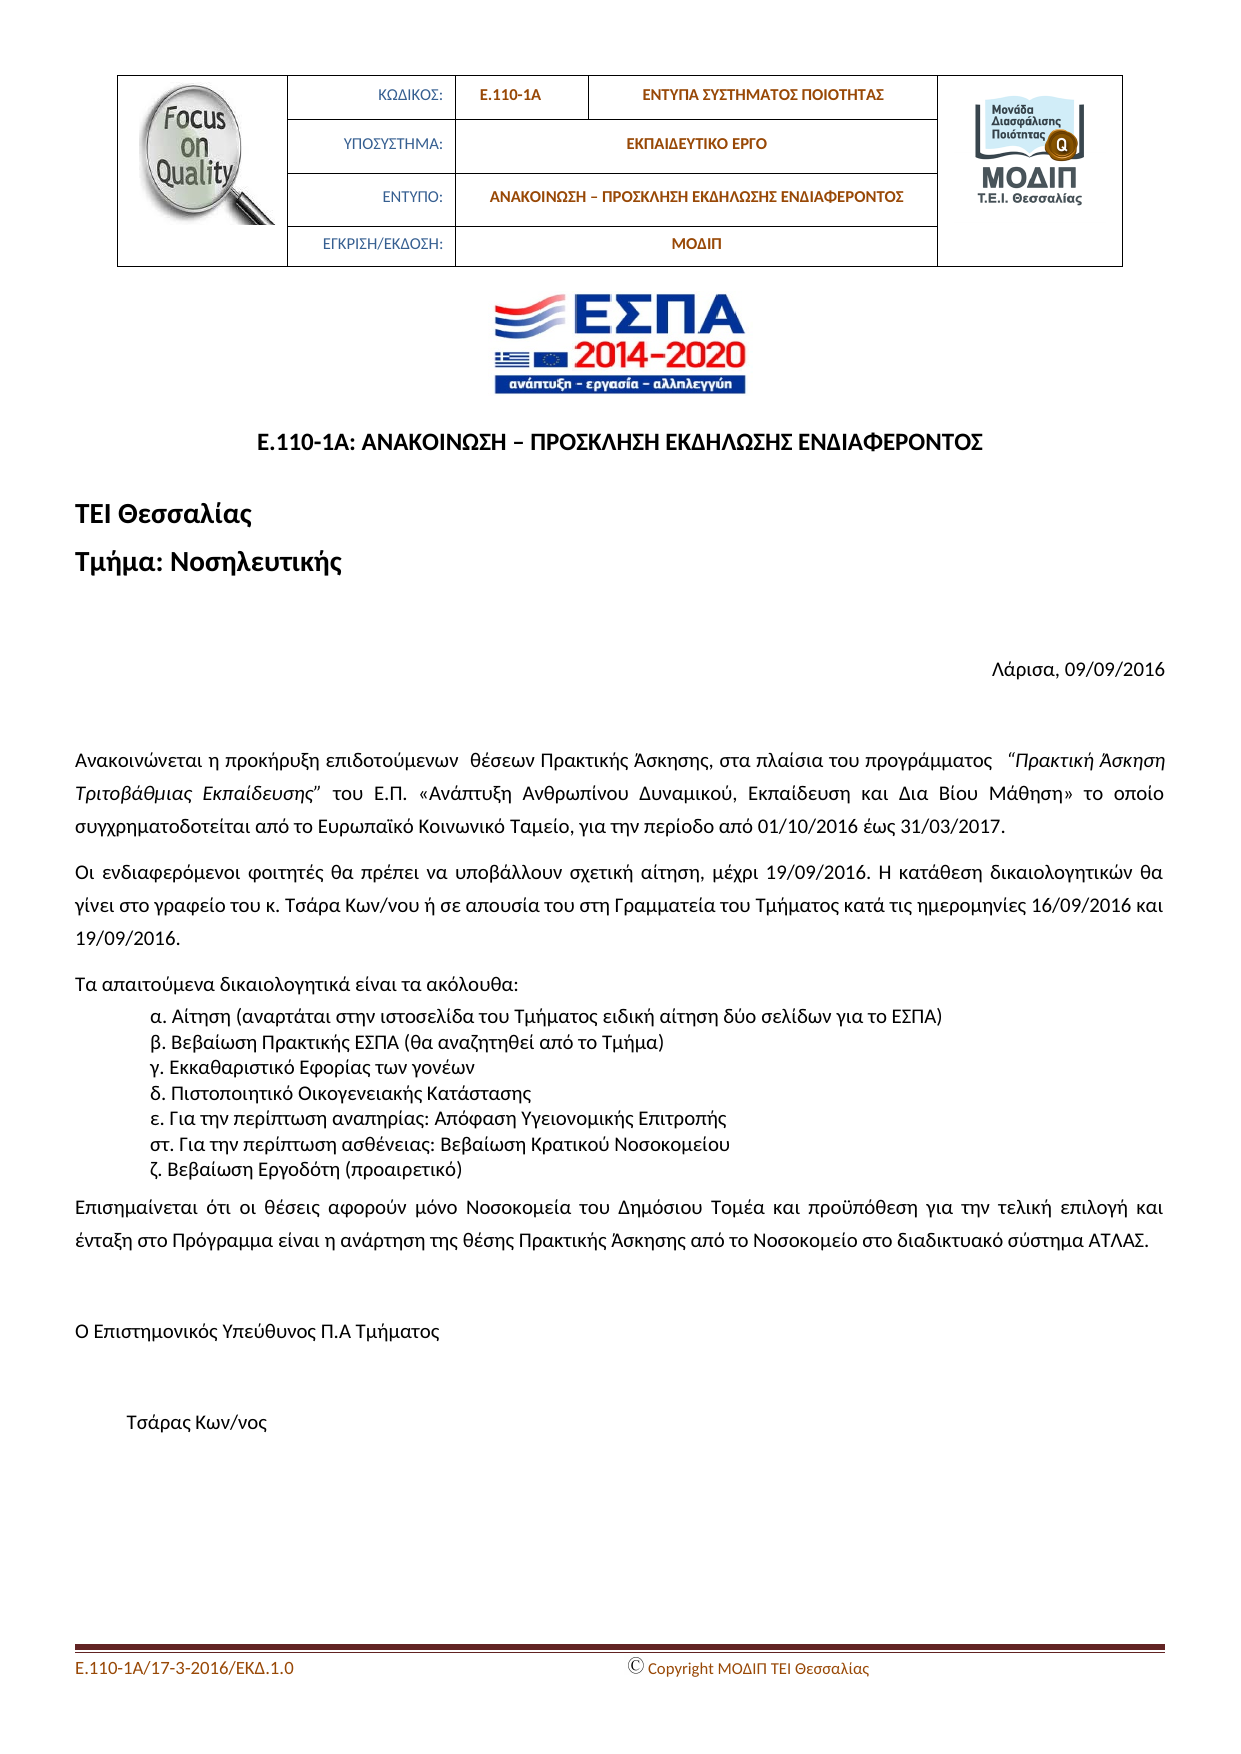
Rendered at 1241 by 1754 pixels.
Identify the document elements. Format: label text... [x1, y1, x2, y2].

picture [624, 1655, 648, 1675]
text ε. Για την περίπτωση αναπηρίας: Απόφαση Υγειονομικής Επιτροπής [75, 1105, 1165, 1131]
picture [954, 82, 1106, 223]
text Επισημαίνεται ότι οι θέσεις αφορούν μόνο Νοσοκομεία του Δημόσιου Τομέα και προϋπόθεση για την τελική επιλογή και ένταξη στο Πρόγραμμα είναι η ανάρτηση της θέσης Πρακτικής Άσκησης από το Νοσοκομείο στο διαδικτυακό σύστημα ΑΤΛΑΣ. [75, 1194, 1165, 1253]
text Ε.110-1α: ΑΝΑΚΟΙΝΩΣΗ – ΠΡΟΣΚΛΗΣΗ ΕΚΔΗΛΩΣΗΣ ΕΝΔΙΑΦΕΡΟΝΤΟΣ [75, 426, 1165, 457]
text ΤΕΙ Θεσσαλίας [75, 495, 1165, 531]
text α. Αίτηση (αναρτάται στην ιστοσελίδα του Τμήματος ειδική αίτηση δύο σελίδων για το ΕΣΠΑ) [75, 1004, 1165, 1029]
text Τμήμα: Νοσηλευτικής [75, 543, 1165, 579]
text δ. Πιστοποιητικό Οικογενειακής Κατάστασης [75, 1080, 1165, 1105]
text ζ. Βεβαίωση Εργοδότη (προαιρετικό) [75, 1156, 1165, 1182]
text Ο Επιστημονικός Υπεύθυνος Π.Α Τμήματος [75, 1318, 1165, 1344]
text Τσάρας Κων/νος [75, 1409, 1165, 1435]
text β. Βεβαίωση Πρακτικής ΕΣΠΑ (θα αναζητηθεί από το Τμήμα) [75, 1029, 1165, 1054]
text γ. Εκκαθαριστικό Εφορίας των γονέων [75, 1054, 1165, 1080]
picture [139, 82, 276, 225]
text στ. Για την περίπτωση ασθένειας: Βεβαίωση Κρατικού Νοσοκομείου [75, 1131, 1165, 1156]
text Ανακοινώνεται η προκήρυξη επιδοτούμενων θέσεων Πρακτικής Άσκησης, στα πλαίσια του προγράμματος “Πρακτική Άσκηση Τριτοβάθμιας Εκπαίδευσης” του Ε.Π. «Ανάπτυξη Ανθρωπίνου Δυναμικού, Εκπαίδευση και Δια Βίου Μάθηση» το οποίο συγχρηματοδοτείται από το Ευρωπαϊκό Κοινωνικό Ταμείο, για την περίοδο από 01/10/2016 έως 31/03/2017. [75, 748, 1165, 839]
picture [488, 291, 753, 396]
text Οι ενδιαφερόμενοι φοιτητές θα πρέπει να υποβάλλουν σχετική αίτηση, μέχρι 19/09/2016. Η κατάθεση δικαιολογητικών θα γίνει στο γραφείο του κ. Τσάρα Κων/νου ή σε απουσία του στη Γραμματεία του Τμήματος κατά τις ημερομηνίες 16/09/2016 και 19/09/2016. [75, 859, 1165, 951]
text Λάρισα, 09/09/2016 [75, 657, 1165, 682]
text Tα απαιτούμενα δικαιολογητικά είναι τα ακόλουθα: [75, 971, 1165, 996]
